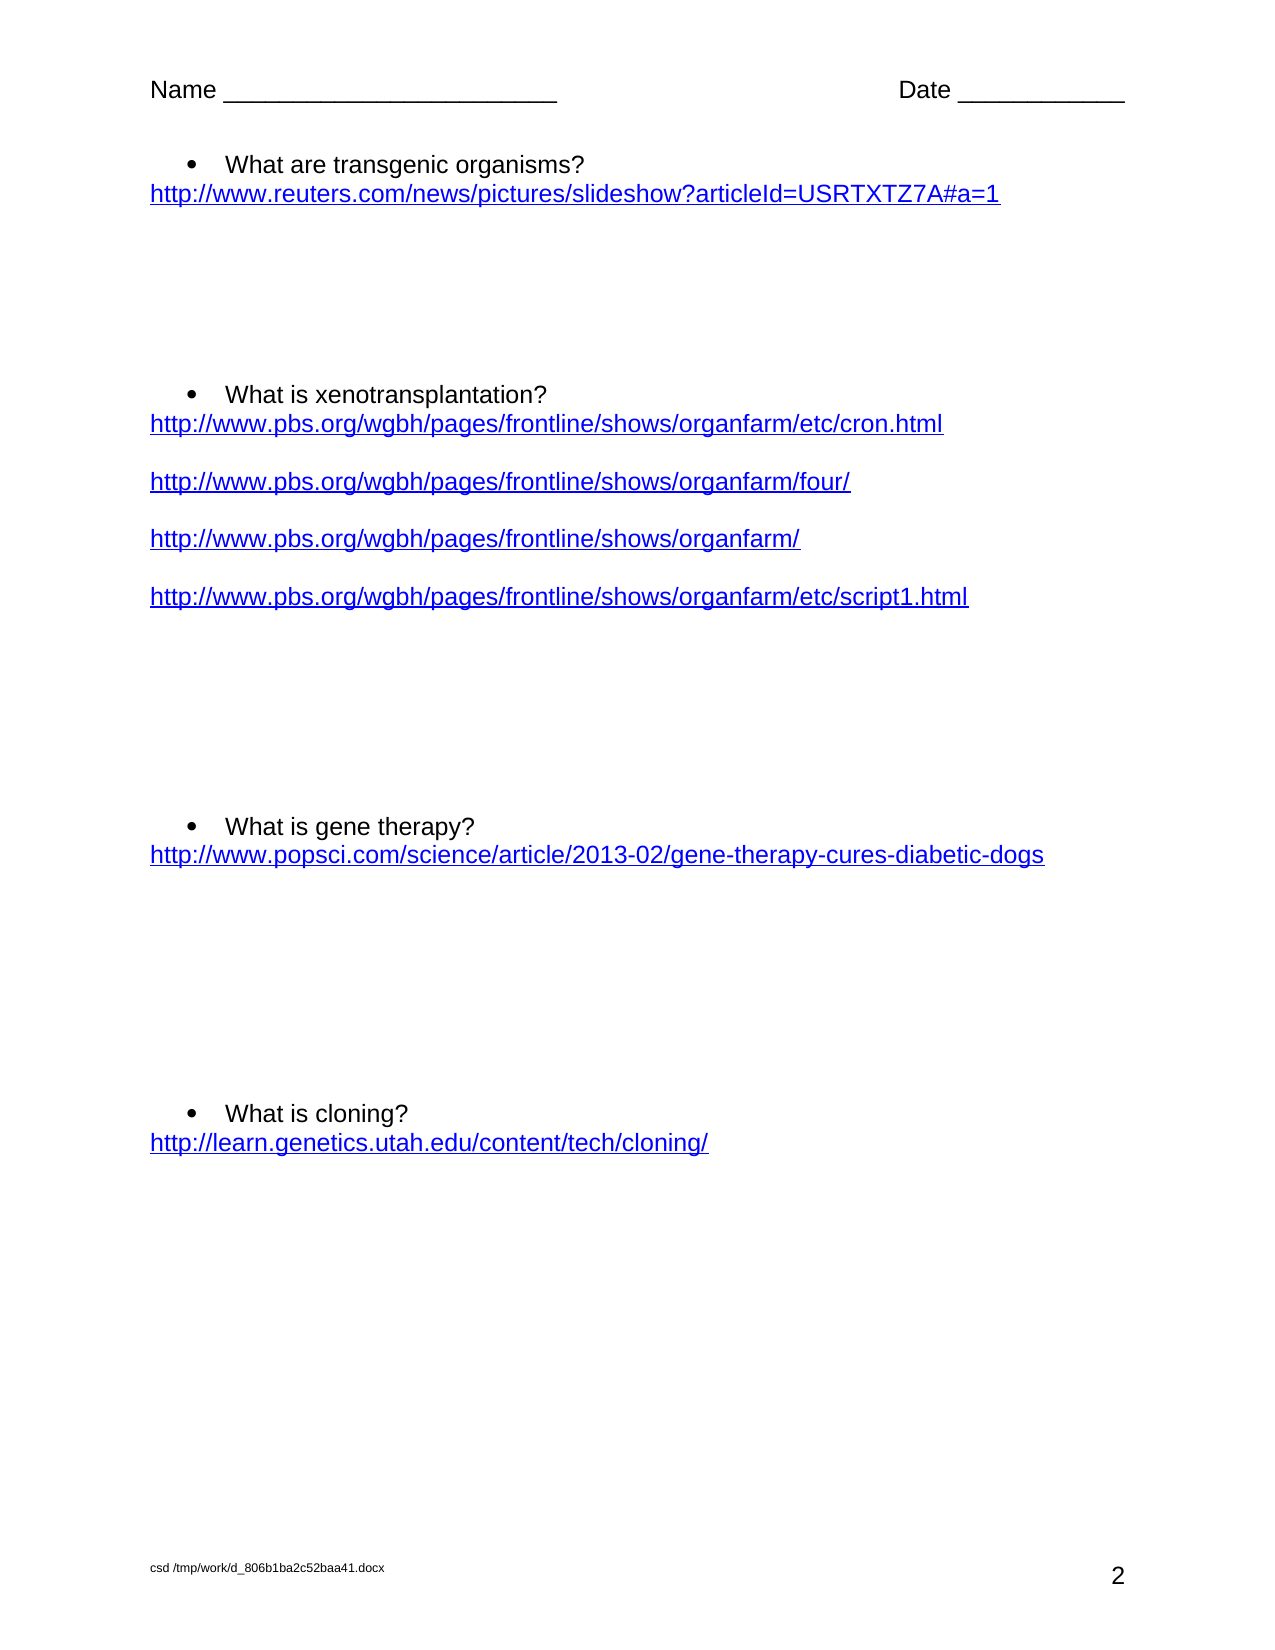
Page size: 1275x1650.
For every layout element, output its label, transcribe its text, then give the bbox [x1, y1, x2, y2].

text http://www.pbs.org/wgbh/pages/frontline/shows/organfarm/etc/script1.html [150, 581, 1125, 610]
text http://learn.genetics.utah.edu/content/tech/cloning/ [150, 1128, 1125, 1157]
list What is xenotransplantation? [187, 380, 1125, 409]
text http://www.popsci.com/science/article/2013-02/gene-therapy-cures-diabetic-dogs [150, 840, 1125, 869]
text http://www.pbs.org/wgbh/pages/frontline/shows/organfarm/four/ [150, 466, 1125, 495]
text http://www.pbs.org/wgbh/pages/frontline/shows/organfarm/ [150, 524, 1125, 553]
text http://www.pbs.org/wgbh/pages/frontline/shows/organfarm/etc/cron.html [150, 409, 1125, 438]
list What is cloning? [187, 1099, 1125, 1128]
list What are transgenic organisms? [187, 150, 1125, 179]
list What is gene therapy? [187, 811, 1125, 840]
text http://www.reuters.com/news/pictures/slideshow?articleId=USRTXTZ7A#a=1 [150, 179, 1125, 208]
